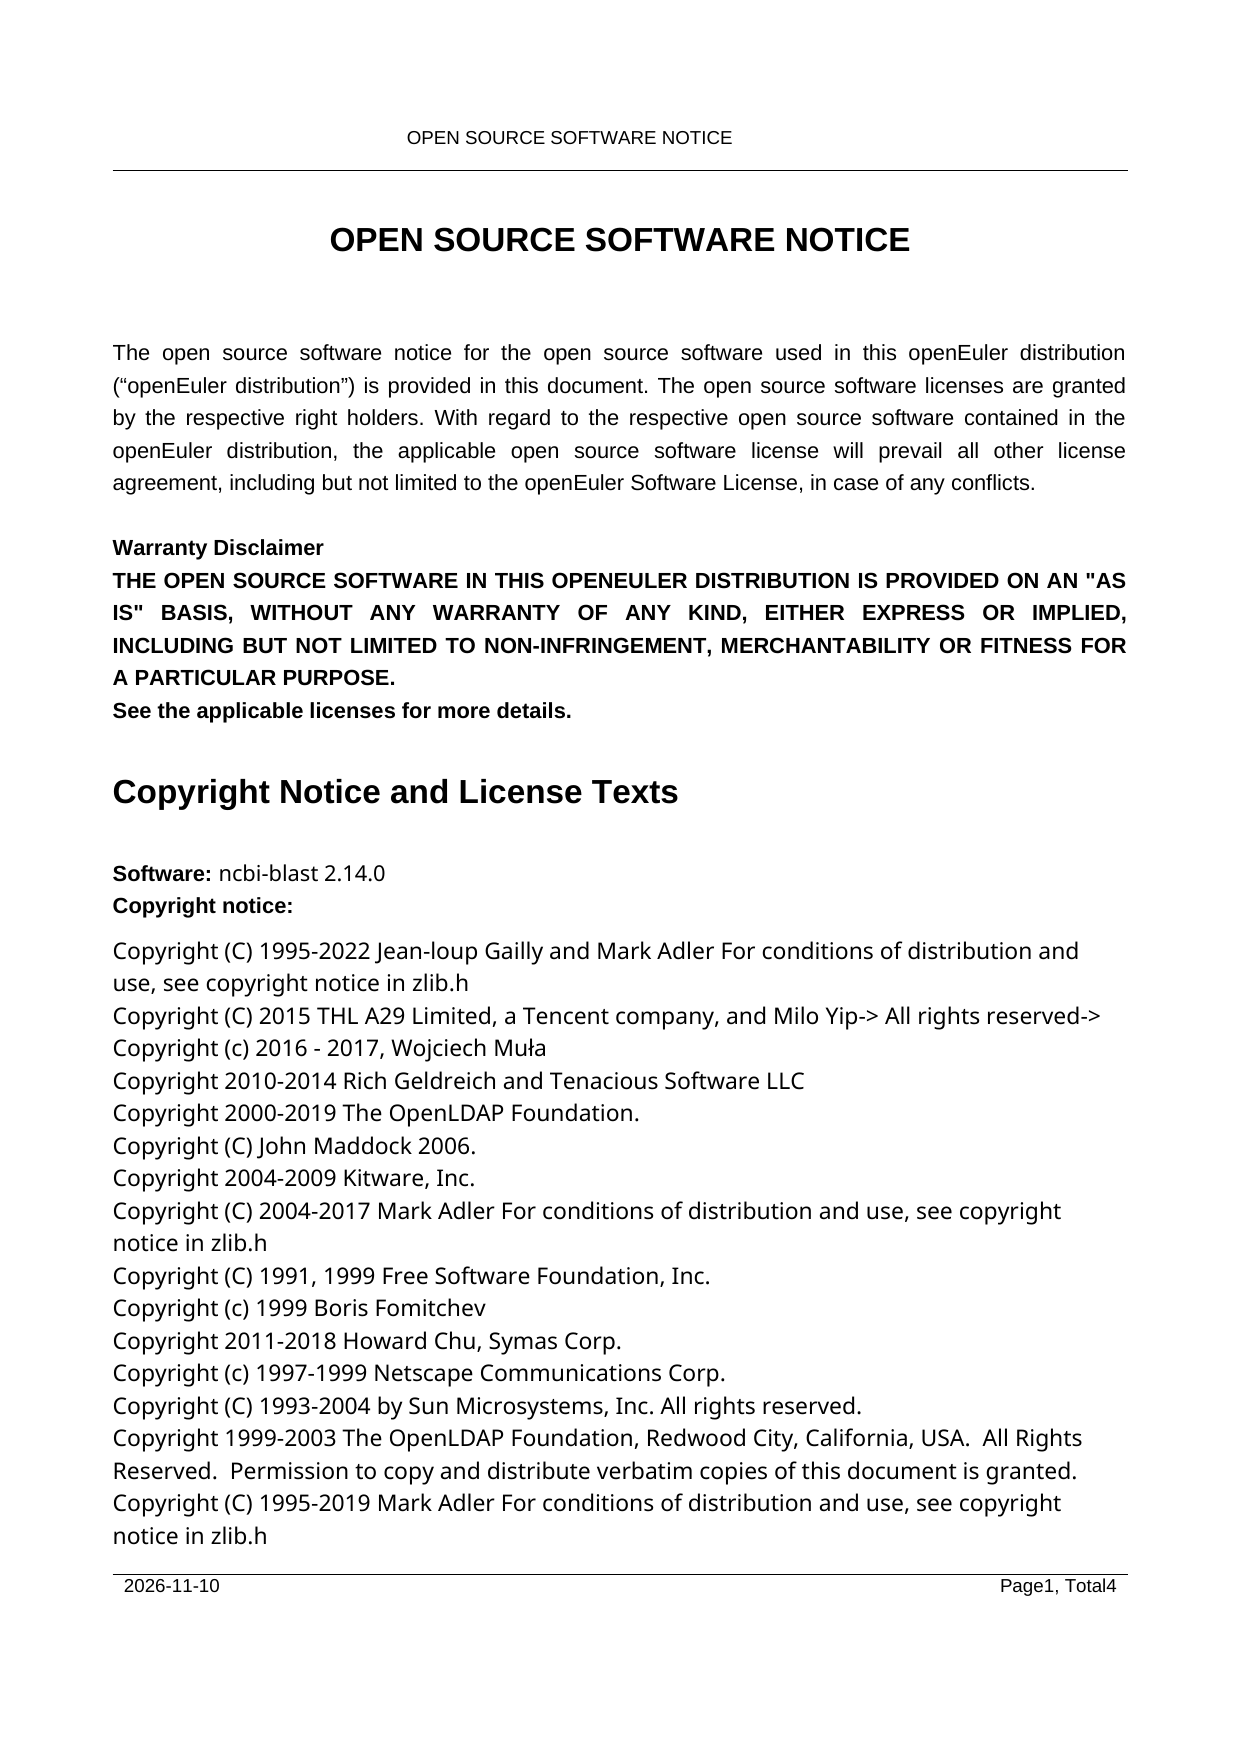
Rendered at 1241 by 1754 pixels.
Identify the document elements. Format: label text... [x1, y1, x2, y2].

text The open source software notice for the open source software used in this openEuler distribution (“openEuler distribution”) is provided in this document. The open source software licenses are granted by the respective right holders. With regard to the respective open source software contained in the openEuler distribution, the applicable open source software license will prevail all other license agreement, including but not limited to the openEuler Software License, in case of any conflicts. [112, 336, 1128, 499]
text Warranty Disclaimer [112, 531, 1128, 564]
title Software: ncbi-blast 2.14.0 [112, 856, 1128, 889]
text Copyright Notice and License Texts [112, 759, 1128, 824]
text Copyright notice: [112, 889, 1128, 921]
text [112, 934, 1128, 1551]
text THE OPEN SOURCE SOFTWARE IN THIS OPENEULER DISTRIBUTION IS PROVIDED ON AN "AS IS" BASIS, WITHOUT ANY WARRANTY OF ANY KIND, EITHER EXPRESS OR IMPLIED, INCLUDING BUT NOT LIMITED TO NON-INFRINGEMENT, MERCHANTABILITY OR FITNESS FOR A PARTICULAR PURPOSE. See the applicable licenses for more details. [112, 564, 1128, 726]
text OPEN SOURCE SOFTWARE NOTICE [112, 206, 1128, 271]
